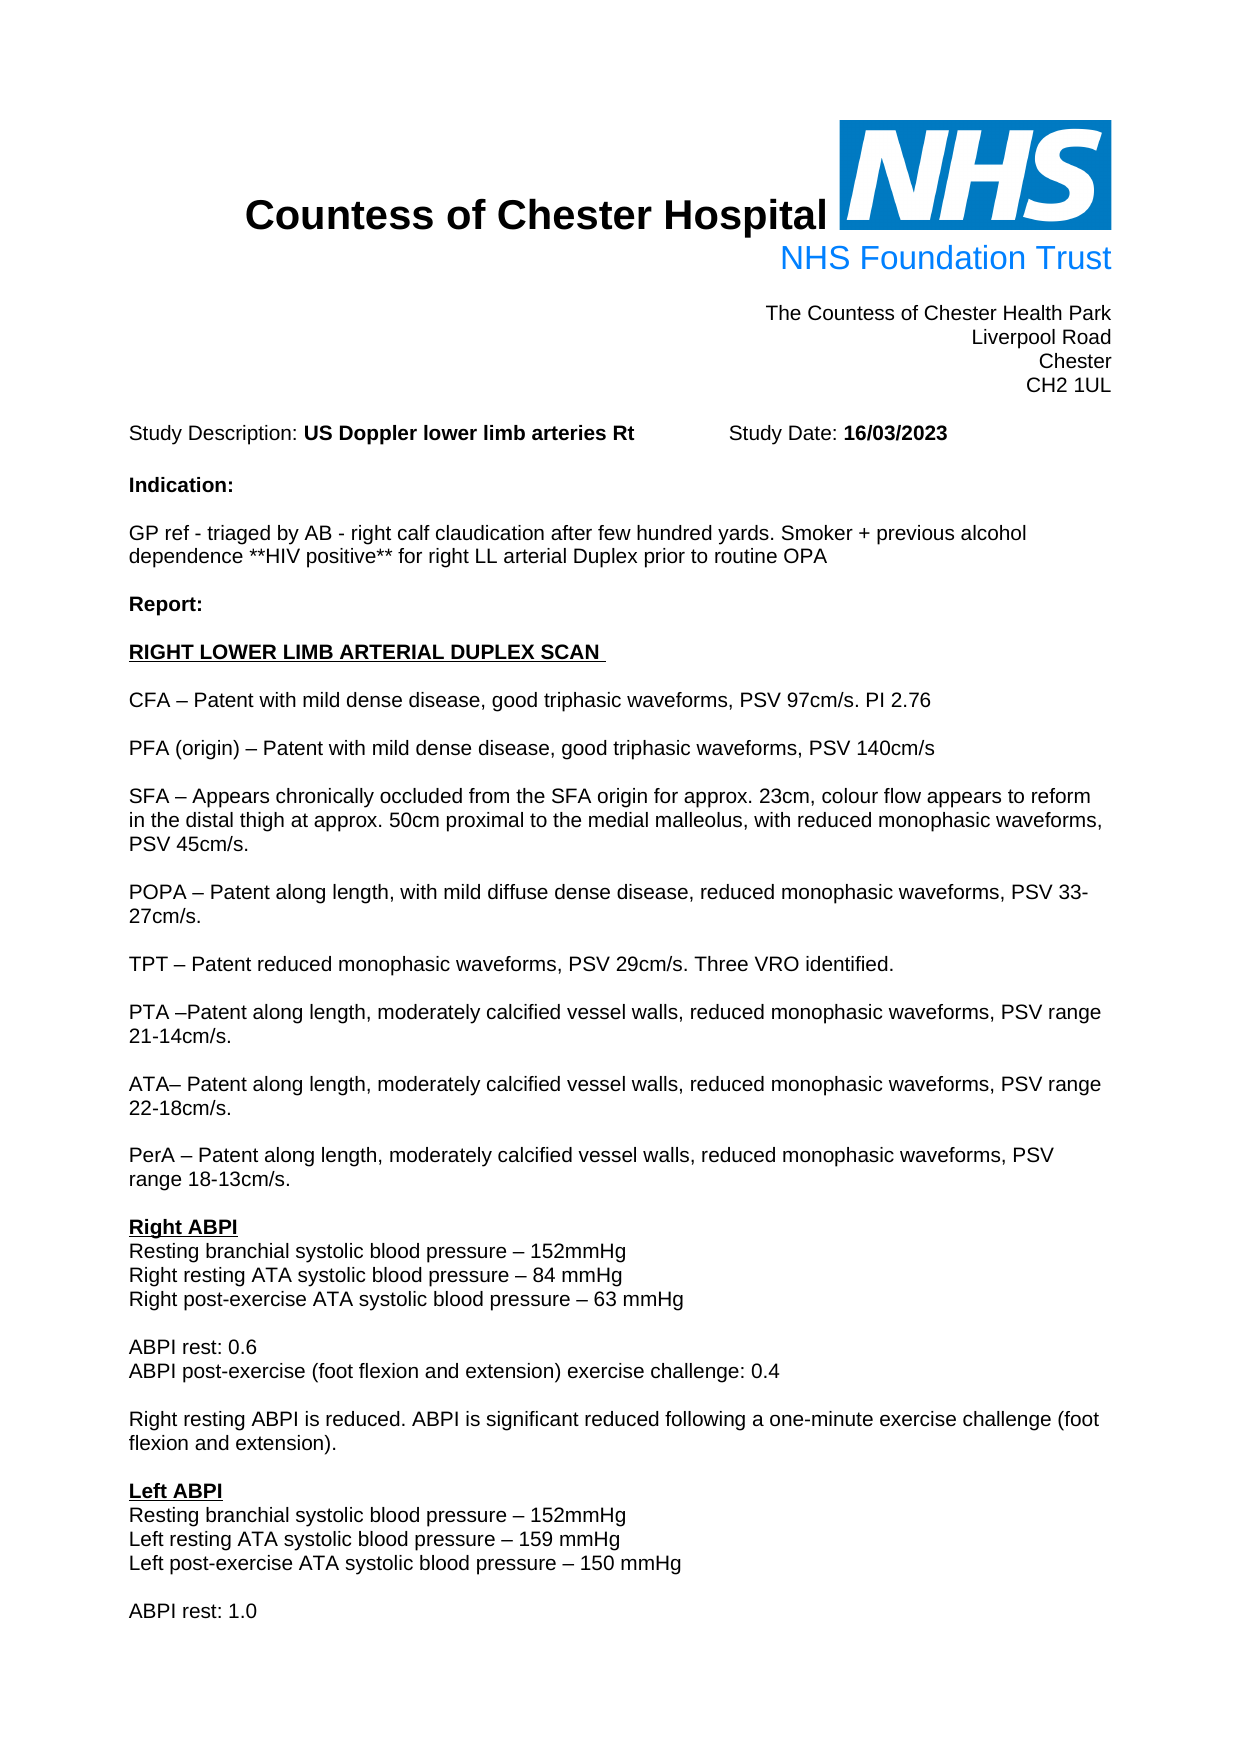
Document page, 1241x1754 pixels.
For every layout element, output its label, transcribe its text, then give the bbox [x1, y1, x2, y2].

text Report: [129, 592, 1111, 616]
text GP ref - triaged by AB - right calf claudication after few hundred yards. Smoker + previous alcohol dependence **HIV positive** for right LL arterial Duplex prior to routine OPA [129, 520, 1111, 568]
text Right ABPI [129, 1215, 1111, 1239]
text PTA –Patent along length, moderately calcified vessel walls, reduced monophasic waveforms, PSV range 21-14cm/s. [129, 999, 1111, 1047]
text Resting branchial systolic blood pressure – 152mmHg [129, 1503, 1111, 1527]
text TPT – Patent reduced monophasic waveforms, PSV 29cm/s. Three VRO identified. [129, 952, 1111, 976]
text Countess of Chester Hospital [129, 121, 1111, 238]
text PerA – Patent along length, moderately calcified vessel walls, reduced monophasic waveforms, PSV range 18-13cm/s. [129, 1143, 1111, 1191]
text Right resting ABPI is reduced. ABPI is significant reduced following a one-minute exercise challenge (foot flexion and extension). [129, 1407, 1111, 1455]
text Resting branchial systolic blood pressure – 152mmHg [129, 1239, 1111, 1263]
text Chester [129, 349, 1111, 373]
text ABPI post-exercise (foot flexion and extension) exercise challenge: 0.4 [129, 1359, 1111, 1383]
text The Countess of Chester Health Park [129, 301, 1111, 325]
text Right post-exercise ATA systolic blood pressure – 63 mmHg [129, 1287, 1111, 1311]
text SFA – Appears chronically occluded from the SFA origin for approx. 23cm, colour flow appears to reform in the distal thigh at approx. 50cm proximal to the medial malleolus, with reduced monophasic waveforms, PSV 45cm/s. [129, 784, 1111, 856]
text Indication: [129, 472, 1111, 496]
text Study Description: US Doppler lower limb arteries Rt Study Date: 16/03/2023 [129, 421, 1111, 444]
text Right resting ATA systolic blood pressure – 84 mmHg [129, 1263, 1111, 1287]
text ABPI rest: 1.0 [129, 1598, 1111, 1622]
text CH2 1UL [129, 373, 1111, 397]
text CFA – Patent with mild dense disease, good triphasic waveforms, PSV 97cm/s. PI 2.76 [129, 688, 1111, 712]
text Left ABPI [129, 1479, 1111, 1503]
text Left post-exercise ATA systolic blood pressure – 150 mmHg [129, 1551, 1111, 1574]
text ABPI rest: 0.6 [129, 1335, 1111, 1359]
text ATA– Patent along length, moderately calcified vessel walls, reduced monophasic waveforms, PSV range 22-18cm/s. [129, 1071, 1111, 1119]
text PFA (origin) – Patent with mild dense disease, good triphasic waveforms, PSV 140cm/s [129, 736, 1111, 760]
text Liverpool Road [129, 325, 1111, 349]
text Left resting ATA systolic blood pressure – 159 mmHg [129, 1527, 1111, 1551]
text POPA – Patent along length, with mild diffuse dense disease, reduced monophasic waveforms, PSV 33-27cm/s. [129, 880, 1111, 928]
text RIGHT LOWER LIMB ARTERIAL DUPLEX SCAN [129, 640, 1111, 664]
text NHS Foundation Trust [129, 238, 1111, 277]
